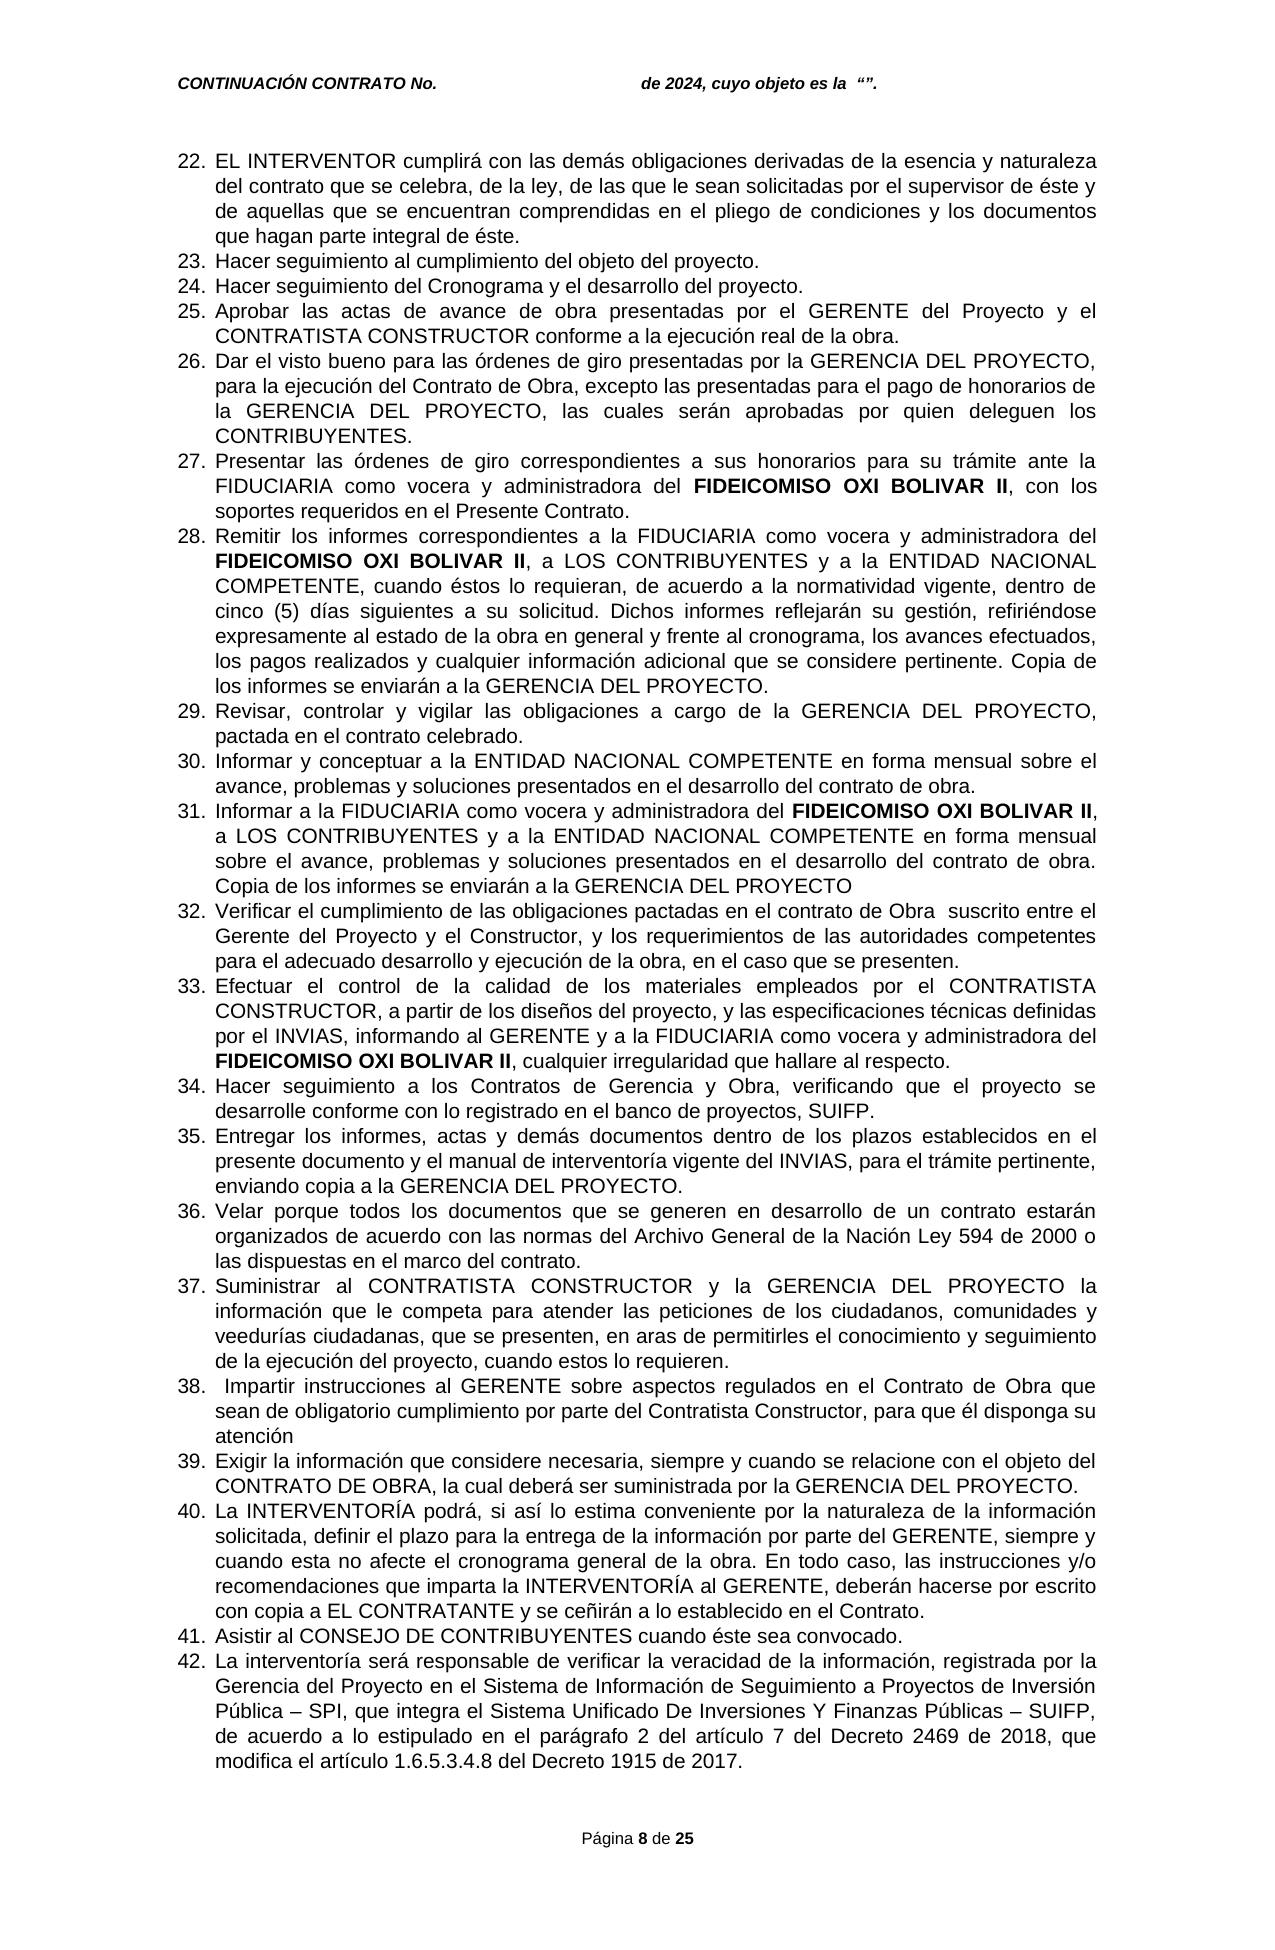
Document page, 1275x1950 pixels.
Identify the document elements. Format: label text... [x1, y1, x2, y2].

list Dar el visto bueno para las órdenes de giro presentadas por la GERENCIA DEL PROYECTO, para la ejecución del Contrato de Obra, excepto las presentadas para el pago de honorarios de la GERENCIA DEL PROYECTO, las cuales serán aprobadas por quien deleguen los CONTRIBUYENTES. [177, 348, 1098, 448]
list La INTERVENTORÍA podrá, si así lo estima conveniente por la naturaleza de la información solicitada, definir el plazo para la entrega de la información por parte del GERENTE, siempre y cuando esta no afecte el cronograma general de la obra. En todo caso, las instrucciones y/o recomendaciones que imparta la INTERVENTORÍA al GERENTE, deberán hacerse por escrito con copia a EL CONTRATANTE y se ceñirán a lo establecido en el Contrato. [177, 1498, 1098, 1623]
list Efectuar el control de la calidad de los materiales empleados por el CONTRATISTA CONSTRUCTOR, a partir de los diseños del proyecto, y las especificaciones técnicas definidas por el INVIAS, informando al GERENTE y a la FIDUCIARIA como vocera y administradora del FIDEICOMISO OXI BOLIVAR II, cualquier irregularidad que hallare al respecto. [177, 973, 1098, 1073]
list Aprobar las actas de avance de obra presentadas por el GERENTE del Proyecto y el CONTRATISTA CONSTRUCTOR conforme a la ejecución real de la obra. [177, 298, 1098, 348]
list Impartir instrucciones al GERENTE sobre aspectos regulados en el Contrato de Obra que sean de obligatorio cumplimiento por parte del Contratista Constructor, para que él disponga su atención [177, 1373, 1098, 1448]
list Velar porque todos los documentos que se generen en desarrollo de un contrato estarán organizados de acuerdo con las normas del Archivo General de la Nación Ley 594 de 2000 o las dispuestas en el marco del contrato. [177, 1198, 1098, 1273]
list Exigir la información que considere necesaria, siempre y cuando se relacione con el objeto del CONTRATO DE OBRA, la cual deberá ser suministrada por la GERENCIA DEL PROYECTO. [177, 1448, 1098, 1498]
list La interventoría será responsable de verificar la veracidad de la información, registrada por la Gerencia del Proyecto en el Sistema de Información de Seguimiento a Proyectos de Inversión Pública – SPI, que integra el Sistema Unificado De Inversiones Y Finanzas Públicas – SUIFP, de acuerdo a lo estipulado en el parágrafo 2 del artículo 7 del Decreto 2469 de 2018, que modifica el artículo 1.6.5.3.4.8 del Decreto 1915 de 2017. [177, 1648, 1098, 1773]
list Informar a la FIDUCIARIA como vocera y administradora del FIDEICOMISO OXI BOLIVAR II, a LOS CONTRIBUYENTES y a la ENTIDAD NACIONAL COMPETENTE en forma mensual sobre el avance, problemas y soluciones presentados en el desarrollo del contrato de obra. Copia de los informes se enviarán a la GERENCIA DEL PROYECTO [177, 798, 1098, 898]
list Presentar las órdenes de giro correspondientes a sus honorarios para su trámite ante la FIDUCIARIA como vocera y administradora del FIDEICOMISO OXI BOLIVAR II, con los soportes requeridos en el Presente Contrato. [177, 448, 1098, 523]
list Remitir los informes correspondientes a la FIDUCIARIA como vocera y administradora del FIDEICOMISO OXI BOLIVAR II, a LOS CONTRIBUYENTES y a la ENTIDAD NACIONAL COMPETENTE, cuando éstos lo requieran, de acuerdo a la normatividad vigente, dentro de cinco (5) días siguientes a su solicitud. Dichos informes reflejarán su gestión, refiriéndose expresamente al estado de la obra en general y frente al cronograma, los avances efectuados, los pagos realizados y cualquier información adicional que se considere pertinente. Copia de los informes se enviarán a la GERENCIA DEL PROYECTO. [177, 523, 1098, 698]
list Verificar el cumplimiento de las obligaciones pactadas en el contrato de Obra suscrito entre el Gerente del Proyecto y el Constructor, y los requerimientos de las autoridades competentes para el adecuado desarrollo y ejecución de la obra, en el caso que se presenten. [177, 898, 1098, 973]
list Entregar los informes, actas y demás documentos dentro de los plazos establecidos en el presente documento y el manual de interventoría vigente del INVIAS, para el trámite pertinente, enviando copia a la GERENCIA DEL PROYECTO. [177, 1123, 1098, 1198]
list Revisar, controlar y vigilar las obligaciones a cargo de la GERENCIA DEL PROYECTO, pactada en el contrato celebrado. [177, 698, 1098, 748]
list EL INTERVENTOR cumplirá con las demás obligaciones derivadas de la esencia y naturaleza del contrato que se celebra, de la ley, de las que le sean solicitadas por el supervisor de éste y de aquellas que se encuentran comprendidas en el pliego de condiciones y los documentos que hagan parte integral de éste. [177, 148, 1098, 248]
list Suministrar al CONTRATISTA CONSTRUCTOR y la GERENCIA DEL PROYECTO la información que le competa para atender las peticiones de los ciudadanos, comunidades y veedurías ciudadanas, que se presenten, en aras de permitirles el conocimiento y seguimiento de la ejecución del proyecto, cuando estos lo requieren. [177, 1273, 1098, 1373]
list Asistir al CONSEJO DE CONTRIBUYENTES cuando éste sea convocado. [177, 1623, 1098, 1648]
list Hacer seguimiento a los Contratos de Gerencia y Obra, verificando que el proyecto se desarrolle conforme con lo registrado en el banco de proyectos, SUIFP. [177, 1073, 1098, 1123]
list Hacer seguimiento del Cronograma y el desarrollo del proyecto. [177, 273, 1098, 298]
list Informar y conceptuar a la ENTIDAD NACIONAL COMPETENTE en forma mensual sobre el avance, problemas y soluciones presentados en el desarrollo del contrato de obra. [177, 748, 1098, 798]
list Hacer seguimiento al cumplimiento del objeto del proyecto. [177, 248, 1098, 273]
